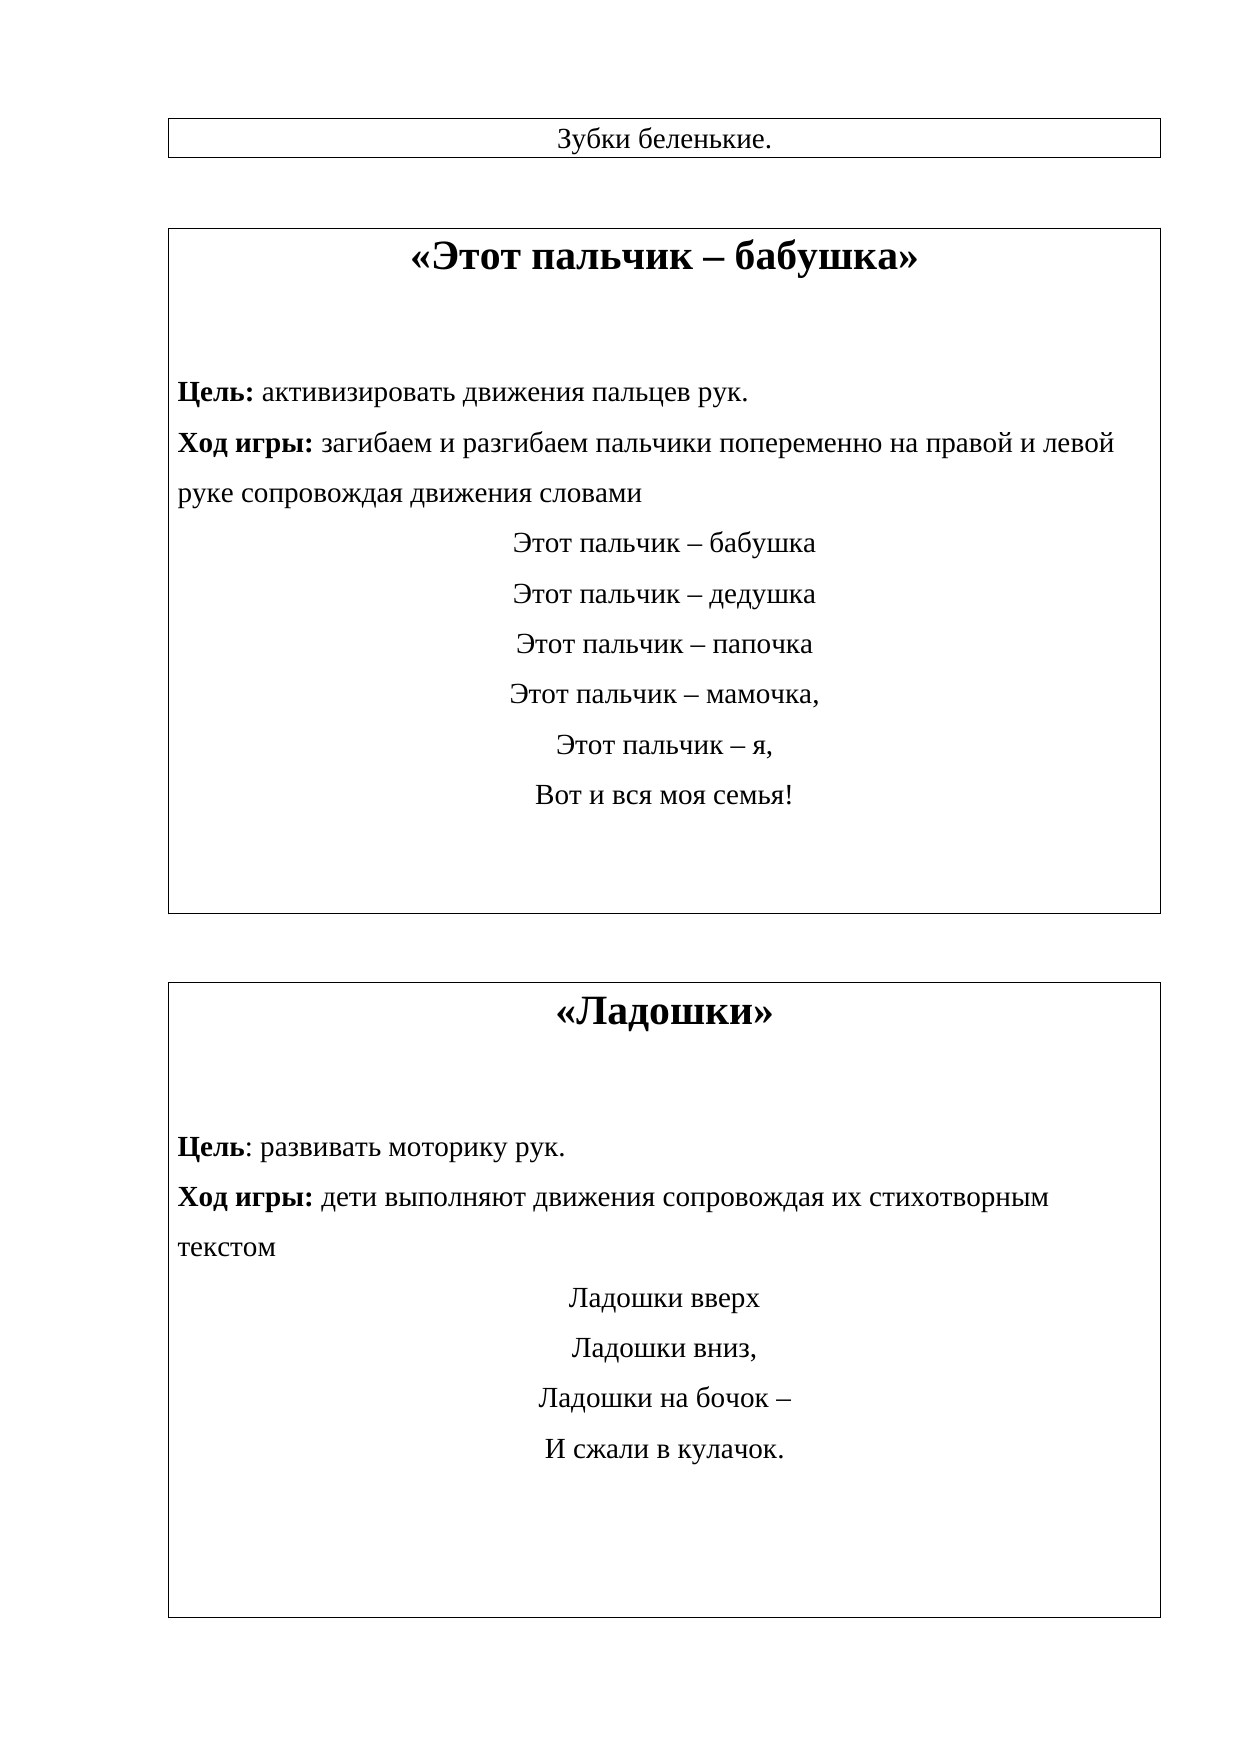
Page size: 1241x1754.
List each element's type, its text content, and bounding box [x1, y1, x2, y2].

text Ладошки вниз, [169, 1327, 1160, 1364]
text Этот пальчик – бабушка [169, 522, 1160, 559]
text Этот пальчик – я, [169, 724, 1160, 760]
text Этот пальчик – папочка [169, 623, 1160, 660]
text Этот пальчик – дедушка [169, 573, 1160, 609]
text Цель: развивать моторику рук. [169, 1126, 1160, 1162]
text Этот пальчик – мамочка, [169, 673, 1160, 710]
text «Ладошки» [169, 983, 1160, 1033]
text И сжали в кулачок. [169, 1428, 1160, 1464]
text Ход игры: загибаем и разгибаем пальчики попеременно на правой и левой руке сопровождая движения словами [169, 422, 1160, 509]
text Зубки беленькие. [169, 119, 1160, 157]
text Цель: активизировать движения пальцев рук. [169, 371, 1160, 408]
text Ладошки на бочок – [169, 1377, 1160, 1414]
text «Этот пальчик – бабушка» [169, 229, 1160, 279]
text Ход игры: дети выполняют движения сопровождая их стихотворным текстом [169, 1176, 1160, 1263]
text Ладошки вверх [169, 1277, 1160, 1313]
text Вот и вся моя семья! [169, 774, 1160, 811]
